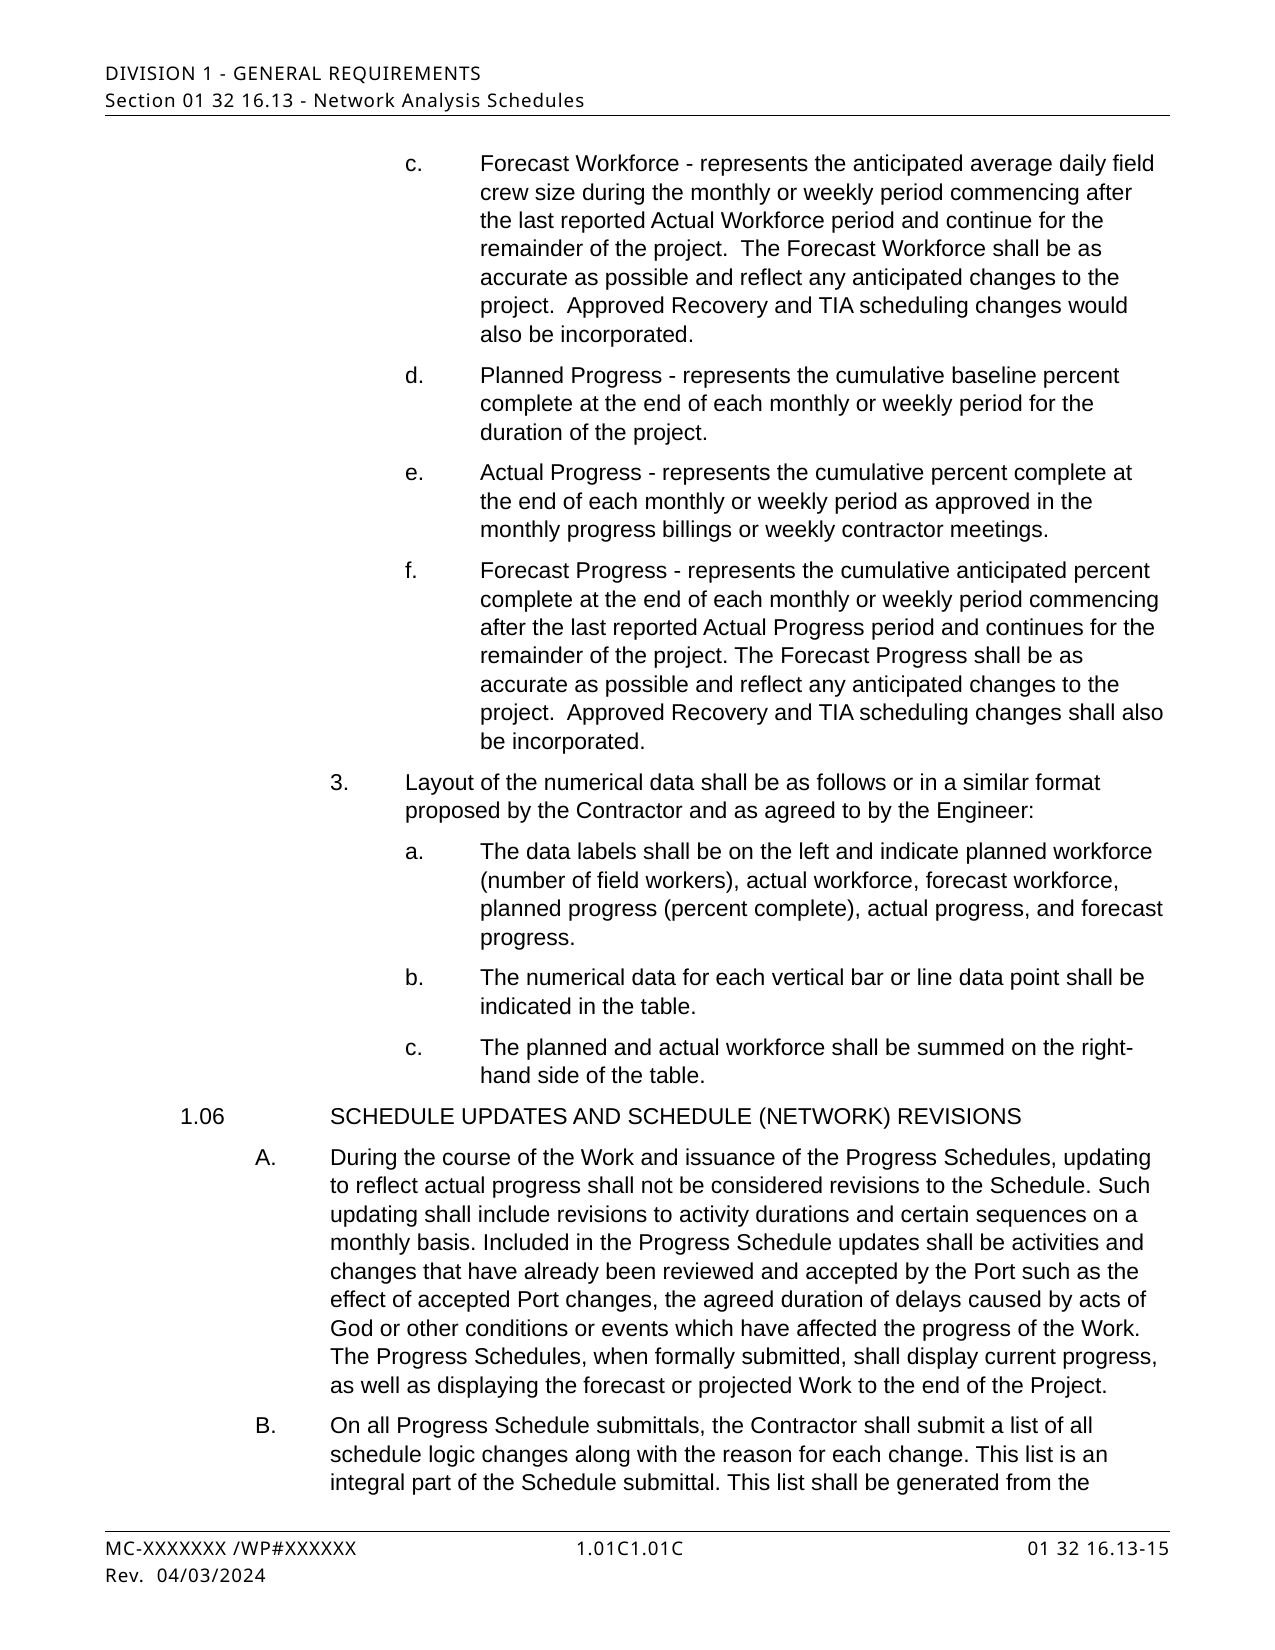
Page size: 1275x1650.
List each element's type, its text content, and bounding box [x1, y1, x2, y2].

list During the course of the Work and issuance of the Progress Schedules, updating to reflect actual progress shall not be considered revisions to the Schedule. Such updating shall include revisions to activity durations and certain sequences on a monthly basis. Included in the Progress Schedule updates shall be activities and changes that have already been reviewed and accepted by the Port such as the effect of accepted Port changes, the agreed duration of delays caused by acts of God or other conditions or events which have affected the progress of the Work. The Progress Schedules, when formally submitted, shall display current progress, as well as displaying the forecast or projected Work to the end of the Project. [255, 1144, 1170, 1398]
list Layout of the numerical data shall be as follows or in a similar format proposed by the Contractor and as agreed to by the Engineer: [330, 769, 1170, 823]
list c. The planned and actual workforce shall be summed on the right-hand side of the table. [405, 1034, 1170, 1088]
list b. The numerical data for each vertical bar or line data point shall be indicated in the table. [405, 964, 1170, 1019]
list The data labels shall be on the left and indicate planned workforce (number of field workers), actual workforce, forecast workforce, planned progress (percent complete), actual progress, and forecast progress. [405, 838, 1170, 950]
list Actual Progress - represents the cumulative percent complete at the end of each monthly or weekly period as approved in the monthly progress billings or weekly contractor meetings. [405, 459, 1170, 543]
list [255, 1412, 1170, 1496]
list SCHEDULE UPDATES AND SCHEDULE (NETWORK) REVISIONS [180, 1103, 1170, 1129]
list Forecast Workforce - represents the anticipated average daily field crew size during the monthly or weekly period commencing after the last reported Actual Workforce period and continue for the remainder of the project. The Forecast Workforce shall be as accurate as possible and reflect any anticipated changes to the project. Approved Recovery and TIA scheduling changes would also be incorporated. [405, 150, 1170, 347]
list Forecast Progress - represents the cumulative anticipated percent complete at the end of each monthly or weekly period commencing after the last reported Actual Progress period and continues for the remainder of the project. The Forecast Progress shall be as accurate as possible and reflect any anticipated changes to the project. Approved Recovery and TIA scheduling changes shall also be incorporated. [405, 557, 1170, 754]
list Planned Progress - represents the cumulative baseline percent complete at the end of each monthly or weekly period for the duration of the project. [405, 362, 1170, 445]
